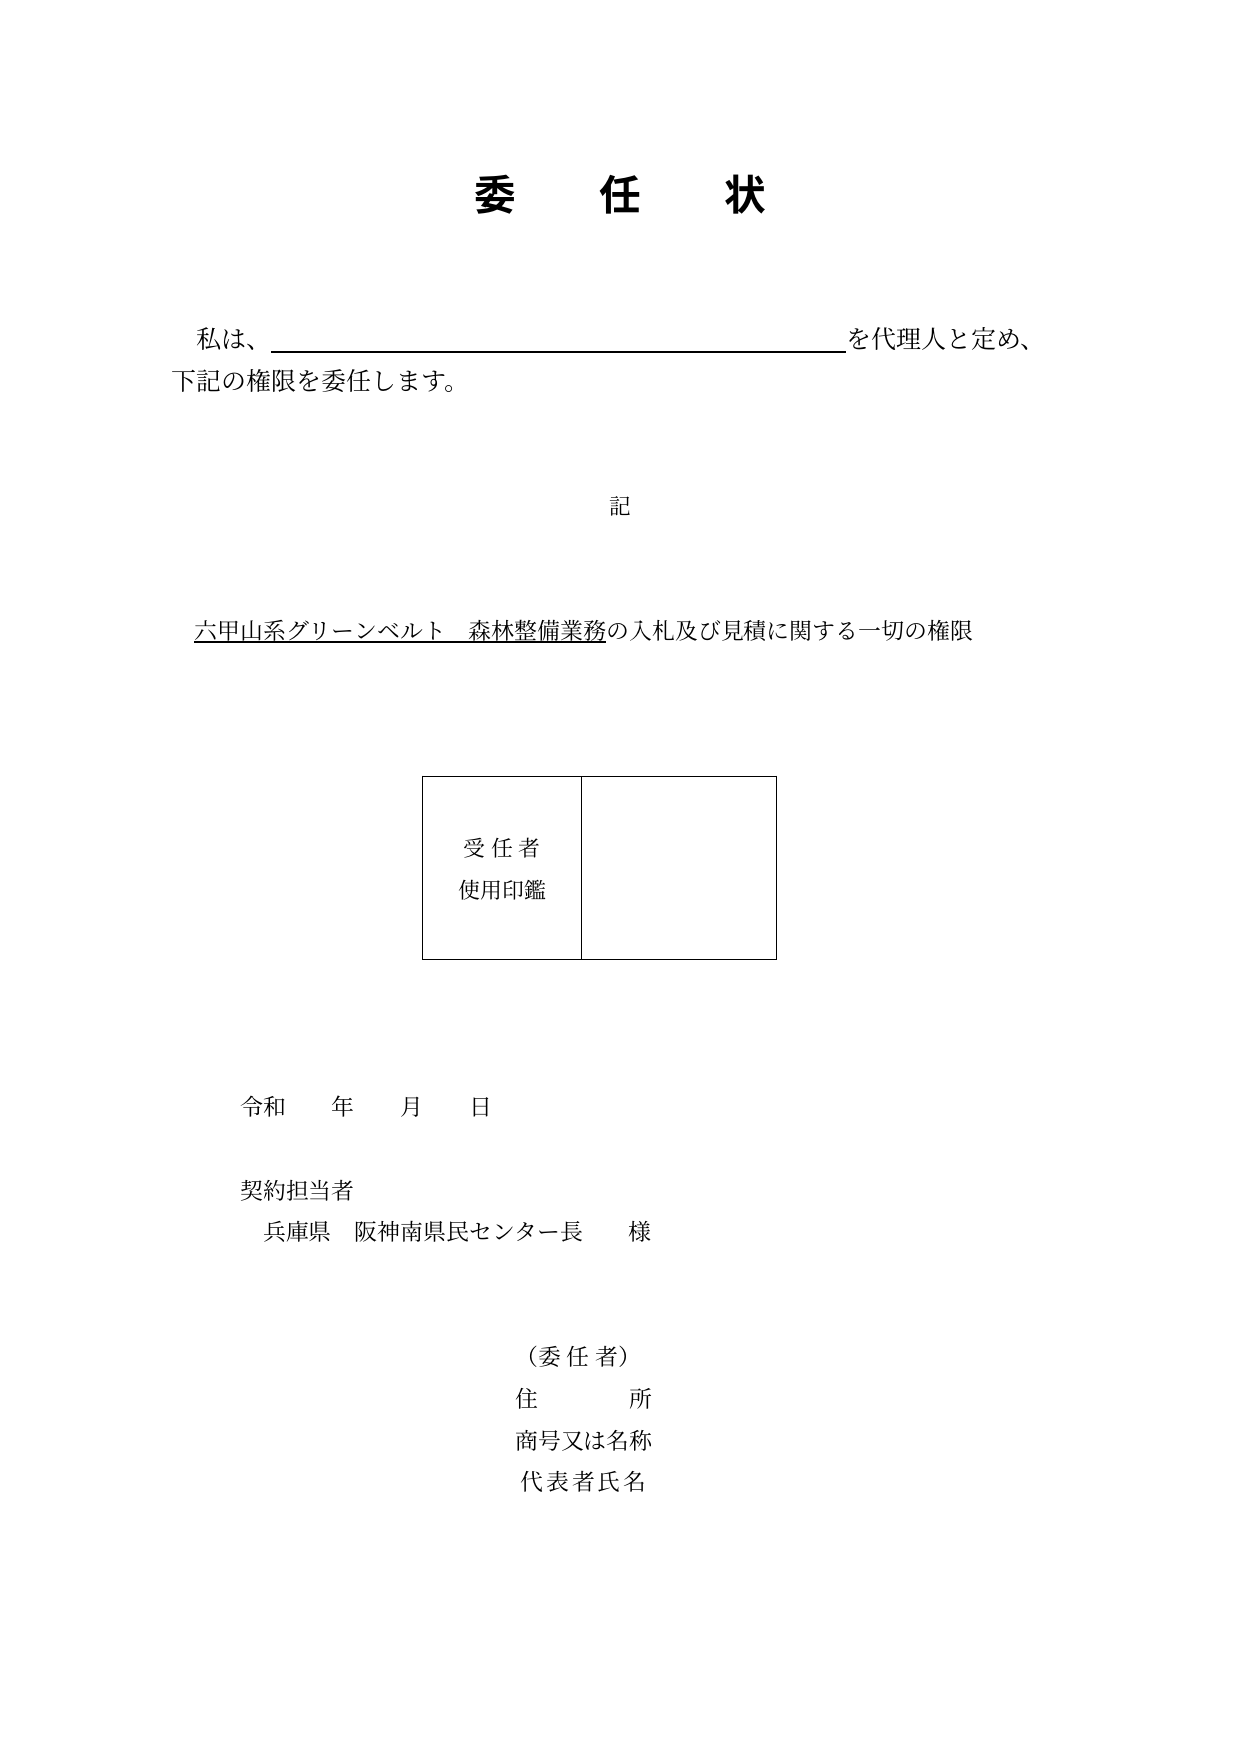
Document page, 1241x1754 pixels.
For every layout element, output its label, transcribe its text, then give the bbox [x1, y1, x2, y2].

text 代表者氏名 [492, 1460, 1069, 1502]
text 契約担当者 [217, 1168, 1069, 1210]
table_header 受 任 者 使用印鑑 [423, 777, 581, 959]
text 私は、 を代理人と定め、下記の権限を委任します。 [171, 317, 1069, 401]
text 令和 年 月 日 [171, 1085, 1069, 1127]
text 住 所 [492, 1377, 1069, 1418]
table_header [582, 777, 776, 959]
text 商号又は名称 [492, 1418, 1069, 1460]
text 兵庫県 阪神南県民センター長 様 [240, 1210, 1069, 1252]
text （委 任 者） [492, 1335, 1069, 1377]
text 記 [171, 484, 1069, 526]
text 六甲山系グリーンベルト 森林整備業務の入札及び見積に関する一切の権限 [171, 609, 1069, 651]
text 委 任 状 [171, 151, 1069, 234]
